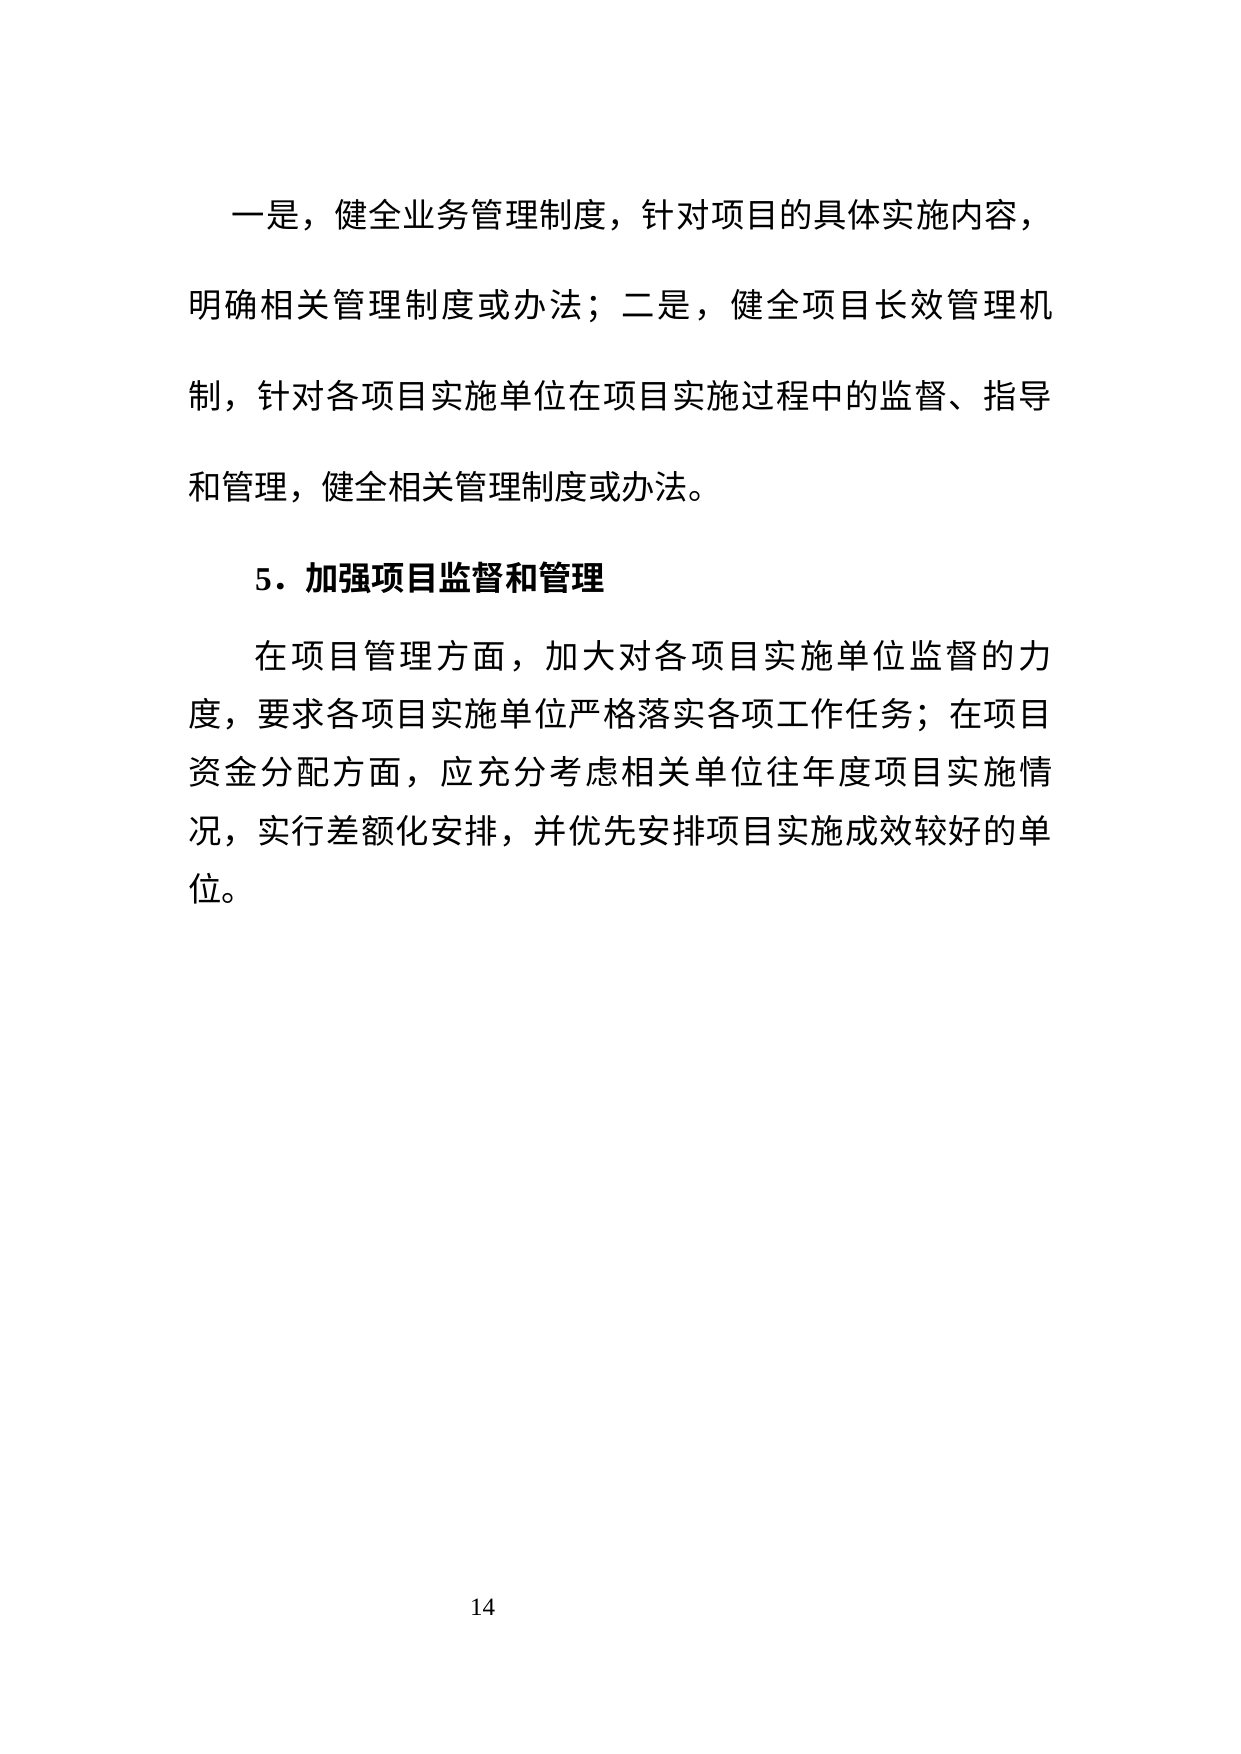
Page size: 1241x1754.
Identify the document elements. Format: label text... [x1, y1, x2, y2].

text 一是，健全业务管理制度，针对项目的具体实施内容，明确相关管理制度或办法；二是，健全项目长效管理机制，针对各项目实施单位在项目实施过程中的监督、指导和管理，健全相关管理制度或办法。 [188, 167, 1052, 531]
list 在项目管理方面，加大对各项目实施单位监督的力度，要求各项目实施单位严格落实各项工作任务；在项目资金分配方面，应充分考虑相关单位往年度项目实施情况，实行差额化安排，并优先安排项目实施成效较好的单位。 [188, 621, 1052, 913]
list 5．加强项目监督和管理 [188, 531, 1052, 621]
